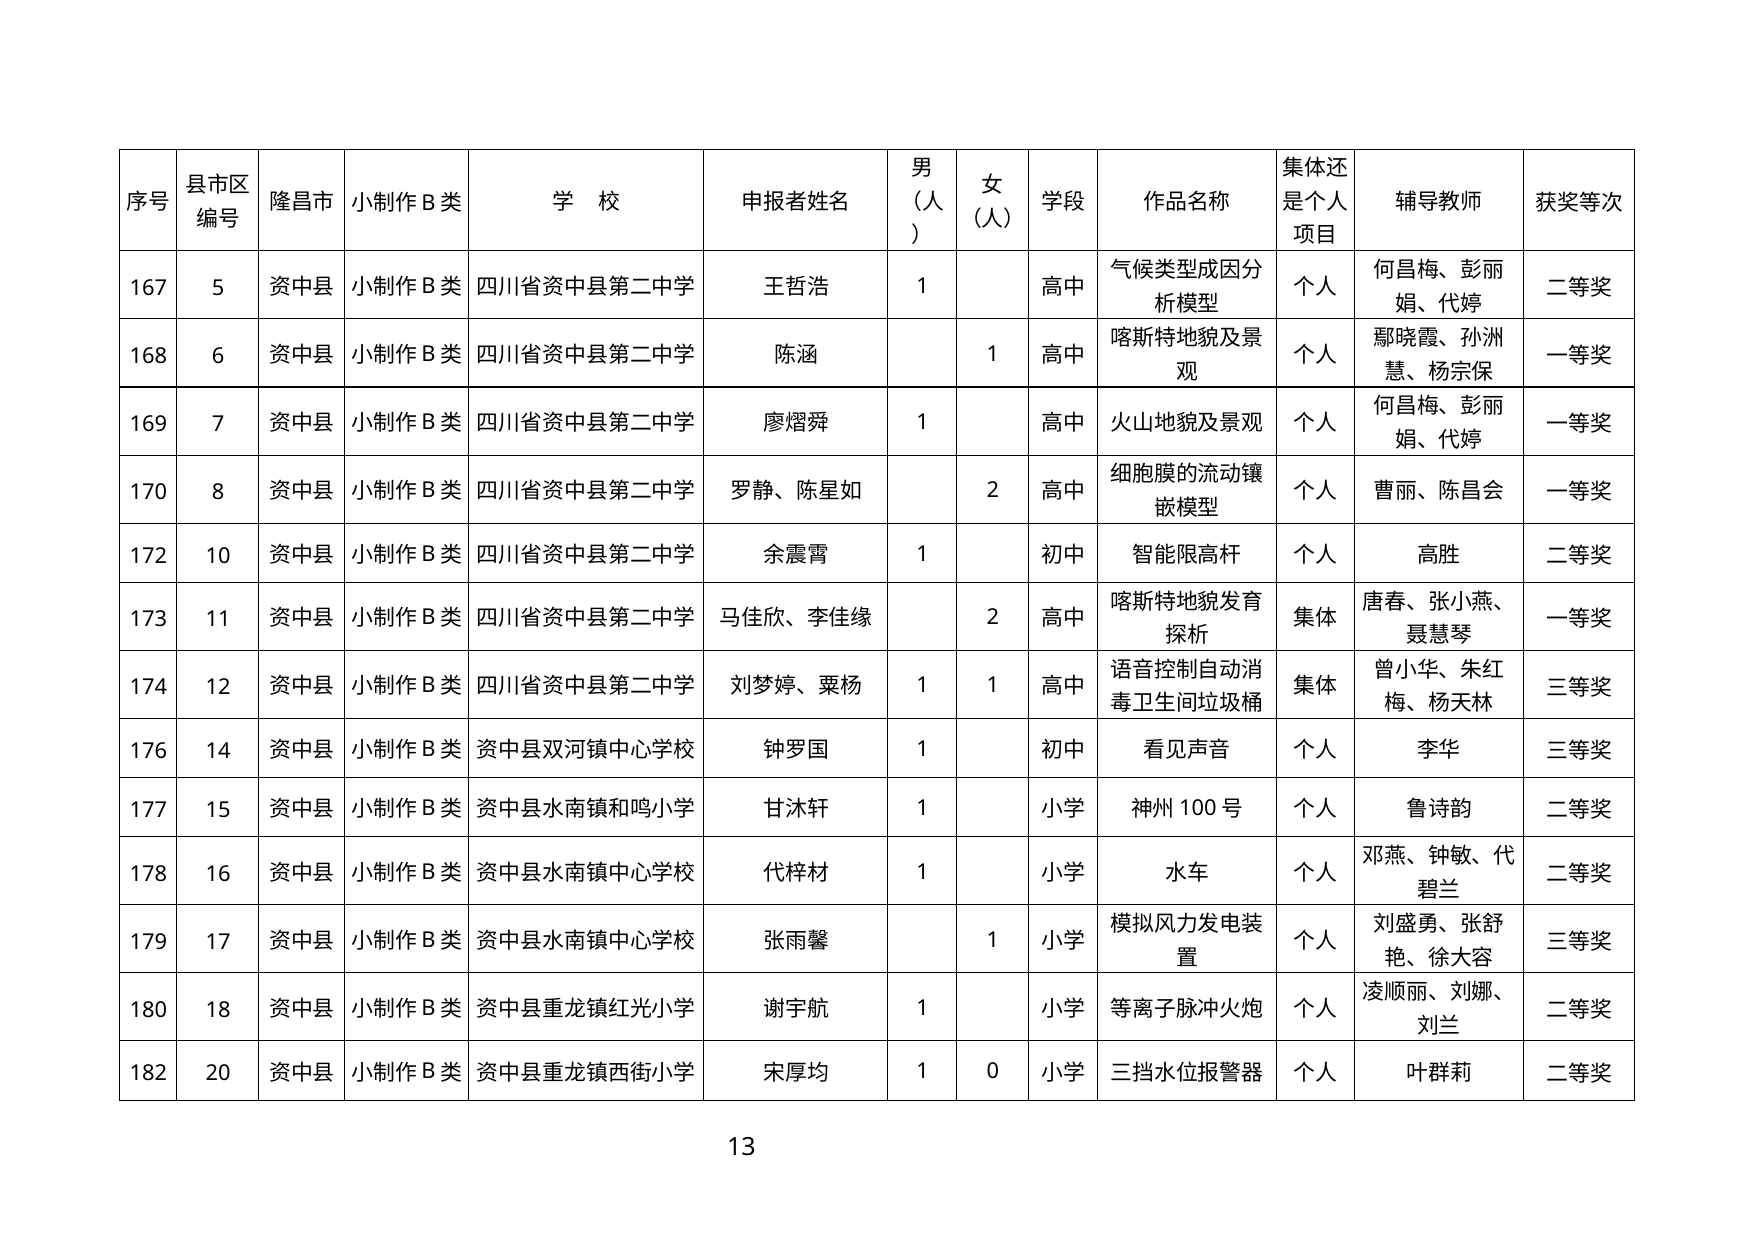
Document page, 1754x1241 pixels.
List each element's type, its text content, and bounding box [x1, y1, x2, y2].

table_cell [957, 837, 1028, 904]
table_cell 资中县 [259, 1041, 344, 1099]
table_cell 16 [177, 837, 258, 904]
table_cell 二等奖 [1524, 524, 1634, 582]
table_cell 1 [888, 524, 956, 582]
table_cell 四川省资中县第二中学 [469, 524, 703, 582]
table_header 学段 [1029, 150, 1097, 250]
table_cell 1 [888, 778, 956, 836]
table_cell 10 [177, 524, 258, 582]
table_cell 资中县 [259, 319, 344, 386]
table_cell 资中县 [259, 778, 344, 836]
table_cell 资中县重龙镇红光小学 [469, 973, 703, 1040]
table_cell 四川省资中县第二中学 [469, 651, 703, 718]
table_cell 17 [177, 905, 258, 972]
table_cell 个人 [1277, 251, 1354, 318]
table_cell 一等奖 [1524, 583, 1634, 650]
table_cell 语音控制自动消毒卫生间垃圾桶 [1098, 651, 1276, 718]
table_cell 个人 [1277, 778, 1354, 836]
table_cell 四川省资中县第二中学 [469, 583, 703, 650]
table_cell 细胞膜的流动镶嵌模型 [1098, 456, 1276, 523]
table_cell 曹丽、陈昌会 [1355, 456, 1523, 523]
table_cell 个人 [1277, 973, 1354, 1040]
table_cell 看见声音 [1098, 719, 1276, 777]
table_cell 集体 [1277, 583, 1354, 650]
table_cell [957, 778, 1028, 836]
table_header 辅导教师 [1355, 150, 1523, 250]
table_header 县市区编号 [177, 150, 258, 250]
table_cell 11 [177, 583, 258, 650]
table_cell 资中县 [259, 251, 344, 318]
table_cell 气候类型成因分析模型 [1098, 251, 1276, 318]
table_cell 资中县水南镇中心学校 [469, 837, 703, 904]
table_cell 火山地貌及景观 [1098, 388, 1276, 454]
table_cell 个人 [1277, 388, 1354, 454]
table_cell 169 [120, 388, 176, 454]
table_cell 四川省资中县第二中学 [469, 388, 703, 454]
table_cell 资中县水南镇和鸣小学 [469, 778, 703, 836]
table_cell 何昌梅、彭丽娟、代婷 [1355, 251, 1523, 318]
table_cell 小制作B类 [345, 388, 468, 454]
table_cell 1 [957, 651, 1028, 718]
table_cell 高中 [1029, 456, 1097, 523]
table_cell 二等奖 [1524, 973, 1634, 1040]
table_cell 高中 [1029, 319, 1097, 386]
table_cell 高中 [1029, 388, 1097, 454]
table_cell [888, 583, 956, 650]
table_cell 2 [957, 456, 1028, 523]
table_cell 5 [177, 251, 258, 318]
table_header 序号 [120, 150, 176, 250]
table_cell 小学 [1029, 1041, 1097, 1099]
table_cell 小学 [1029, 905, 1097, 972]
table_cell 173 [120, 583, 176, 650]
table_cell 罗静、陈星如 [704, 456, 887, 523]
table_cell 1 [957, 319, 1028, 386]
table_cell 初中 [1029, 719, 1097, 777]
table_cell 个人 [1277, 905, 1354, 972]
table_cell 余震霄 [704, 524, 887, 582]
table_cell 资中县重龙镇西街小学 [469, 1041, 703, 1099]
table_cell 三等奖 [1524, 719, 1634, 777]
table_cell 小制作B类 [345, 583, 468, 650]
table_cell 15 [177, 778, 258, 836]
table_cell 1 [957, 905, 1028, 972]
table_cell 资中县 [259, 583, 344, 650]
table_cell 178 [120, 837, 176, 904]
table_cell 唐春、张小燕、聂慧琴 [1355, 583, 1523, 650]
table_cell 176 [120, 719, 176, 777]
table_cell 鲁诗韵 [1355, 778, 1523, 836]
table_cell 马佳欣、李佳缘 [704, 583, 887, 650]
table_cell [957, 388, 1028, 454]
table_cell 个人 [1277, 1041, 1354, 1099]
table_cell 小制作B类 [345, 778, 468, 836]
table_cell 172 [120, 524, 176, 582]
table_cell 三等奖 [1524, 905, 1634, 972]
table_cell 水车 [1098, 837, 1276, 904]
table_cell 个人 [1277, 319, 1354, 386]
table_cell 谢宇航 [704, 973, 887, 1040]
table_cell 集体 [1277, 651, 1354, 718]
table_cell 12 [177, 651, 258, 718]
table_cell 资中县水南镇中心学校 [469, 905, 703, 972]
table_cell 179 [120, 905, 176, 972]
table_cell 一等奖 [1524, 388, 1634, 454]
table_cell 李华 [1355, 719, 1523, 777]
table_cell 王哲浩 [704, 251, 887, 318]
table_cell 资中县 [259, 905, 344, 972]
table_cell 1 [888, 651, 956, 718]
table_cell [957, 719, 1028, 777]
table_header 作品名称 [1098, 150, 1276, 250]
table_cell 1 [888, 719, 956, 777]
table_cell 1 [888, 973, 956, 1040]
table_cell 刘盛勇、张舒艳、徐大容 [1355, 905, 1523, 972]
table_cell 168 [120, 319, 176, 386]
table_cell 1 [888, 837, 956, 904]
table_cell 小学 [1029, 837, 1097, 904]
table_cell 喀斯特地貌发育探析 [1098, 583, 1276, 650]
table_cell 高中 [1029, 583, 1097, 650]
table_cell 资中县 [259, 719, 344, 777]
table_cell 四川省资中县第二中学 [469, 456, 703, 523]
table_cell 小制作B类 [345, 837, 468, 904]
table_cell 初中 [1029, 524, 1097, 582]
table_header 女（人） [957, 150, 1028, 250]
table_cell 小制作B类 [345, 524, 468, 582]
table_cell [957, 973, 1028, 1040]
table_cell 一等奖 [1524, 456, 1634, 523]
table_header 学 校 [469, 150, 703, 250]
table_cell 三等奖 [1524, 651, 1634, 718]
table_cell 二等奖 [1524, 251, 1634, 318]
table_cell [888, 905, 956, 972]
table_cell 高胜 [1355, 524, 1523, 582]
table_cell 喀斯特地貌及景观 [1098, 319, 1276, 386]
table_cell 鄢晓霞、孙洲慧、杨宗保 [1355, 319, 1523, 386]
table_cell 167 [120, 251, 176, 318]
table_cell 钟罗国 [704, 719, 887, 777]
table_cell 代梓材 [704, 837, 887, 904]
table_cell 小制作B类 [345, 905, 468, 972]
table_cell 小制作B类 [345, 651, 468, 718]
table_cell 资中县 [259, 524, 344, 582]
table_cell 二等奖 [1524, 778, 1634, 836]
table_cell 2 [957, 583, 1028, 650]
table_cell 四川省资中县第二中学 [469, 319, 703, 386]
table_cell 0 [957, 1041, 1028, 1099]
table_cell 小制作B类 [345, 456, 468, 523]
table_cell 20 [177, 1041, 258, 1099]
table_cell 1 [888, 251, 956, 318]
table_cell 神州100号 [1098, 778, 1276, 836]
table_cell 凌顺丽、刘娜、刘兰 [1355, 973, 1523, 1040]
table_header 获奖等次 [1524, 150, 1634, 250]
table_cell 张雨馨 [704, 905, 887, 972]
table_cell 资中县 [259, 837, 344, 904]
table_cell 小制作B类 [345, 1041, 468, 1099]
table_cell 18 [177, 973, 258, 1040]
table_cell 高中 [1029, 651, 1097, 718]
table_cell 个人 [1277, 456, 1354, 523]
table_cell [957, 524, 1028, 582]
table_cell 小制作B类 [345, 251, 468, 318]
table_cell 小制作B类 [345, 973, 468, 1040]
table_cell [888, 456, 956, 523]
table_cell 1 [888, 388, 956, 454]
table_cell 三挡水位报警器 [1098, 1041, 1276, 1099]
table_cell 小学 [1029, 778, 1097, 836]
table_cell 资中县 [259, 973, 344, 1040]
table_cell 小学 [1029, 973, 1097, 1040]
table_cell [888, 319, 956, 386]
table_header 申报者姓名 [704, 150, 887, 250]
table_cell 小制作B类 [345, 319, 468, 386]
table_cell 二等奖 [1524, 1041, 1634, 1099]
table_cell 高中 [1029, 251, 1097, 318]
table_cell 叶群莉 [1355, 1041, 1523, 1099]
table_cell 小制作B类 [345, 719, 468, 777]
table_cell 7 [177, 388, 258, 454]
table_cell 一等奖 [1524, 319, 1634, 386]
table_cell 6 [177, 319, 258, 386]
table_cell 二等奖 [1524, 837, 1634, 904]
table_cell 个人 [1277, 837, 1354, 904]
table_cell 资中县 [259, 456, 344, 523]
table_cell 177 [120, 778, 176, 836]
table_cell 刘梦婷、粟杨 [704, 651, 887, 718]
table_cell 邓燕、钟敏、代碧兰 [1355, 837, 1523, 904]
table_cell 174 [120, 651, 176, 718]
table_header 小制作B类 [345, 150, 468, 250]
table_cell 8 [177, 456, 258, 523]
table_cell 182 [120, 1041, 176, 1099]
table_cell 宋厚均 [704, 1041, 887, 1099]
table_cell 个人 [1277, 524, 1354, 582]
table_cell 廖熠舜 [704, 388, 887, 454]
table_cell 14 [177, 719, 258, 777]
table_cell 等离子脉冲火炮 [1098, 973, 1276, 1040]
table_cell 四川省资中县第二中学 [469, 251, 703, 318]
table_header 集体还是个人项目 [1277, 150, 1354, 250]
table_cell 资中县 [259, 651, 344, 718]
table_cell 甘沐轩 [704, 778, 887, 836]
table_cell 资中县 [259, 388, 344, 454]
table_cell 1 [888, 1041, 956, 1099]
table_cell 曾小华、朱红梅、杨天林 [1355, 651, 1523, 718]
table_cell 个人 [1277, 719, 1354, 777]
table_cell 资中县双河镇中心学校 [469, 719, 703, 777]
table_header 男（人） [888, 150, 956, 250]
table_cell 何昌梅、彭丽娟、代婷 [1355, 388, 1523, 454]
table_cell 180 [120, 973, 176, 1040]
table_cell 模拟风力发电装置 [1098, 905, 1276, 972]
table_cell 陈涵 [704, 319, 887, 386]
table_cell [957, 251, 1028, 318]
table_header 隆昌市 [259, 150, 344, 250]
table_cell 170 [120, 456, 176, 523]
table_cell 智能限高杆 [1098, 524, 1276, 582]
